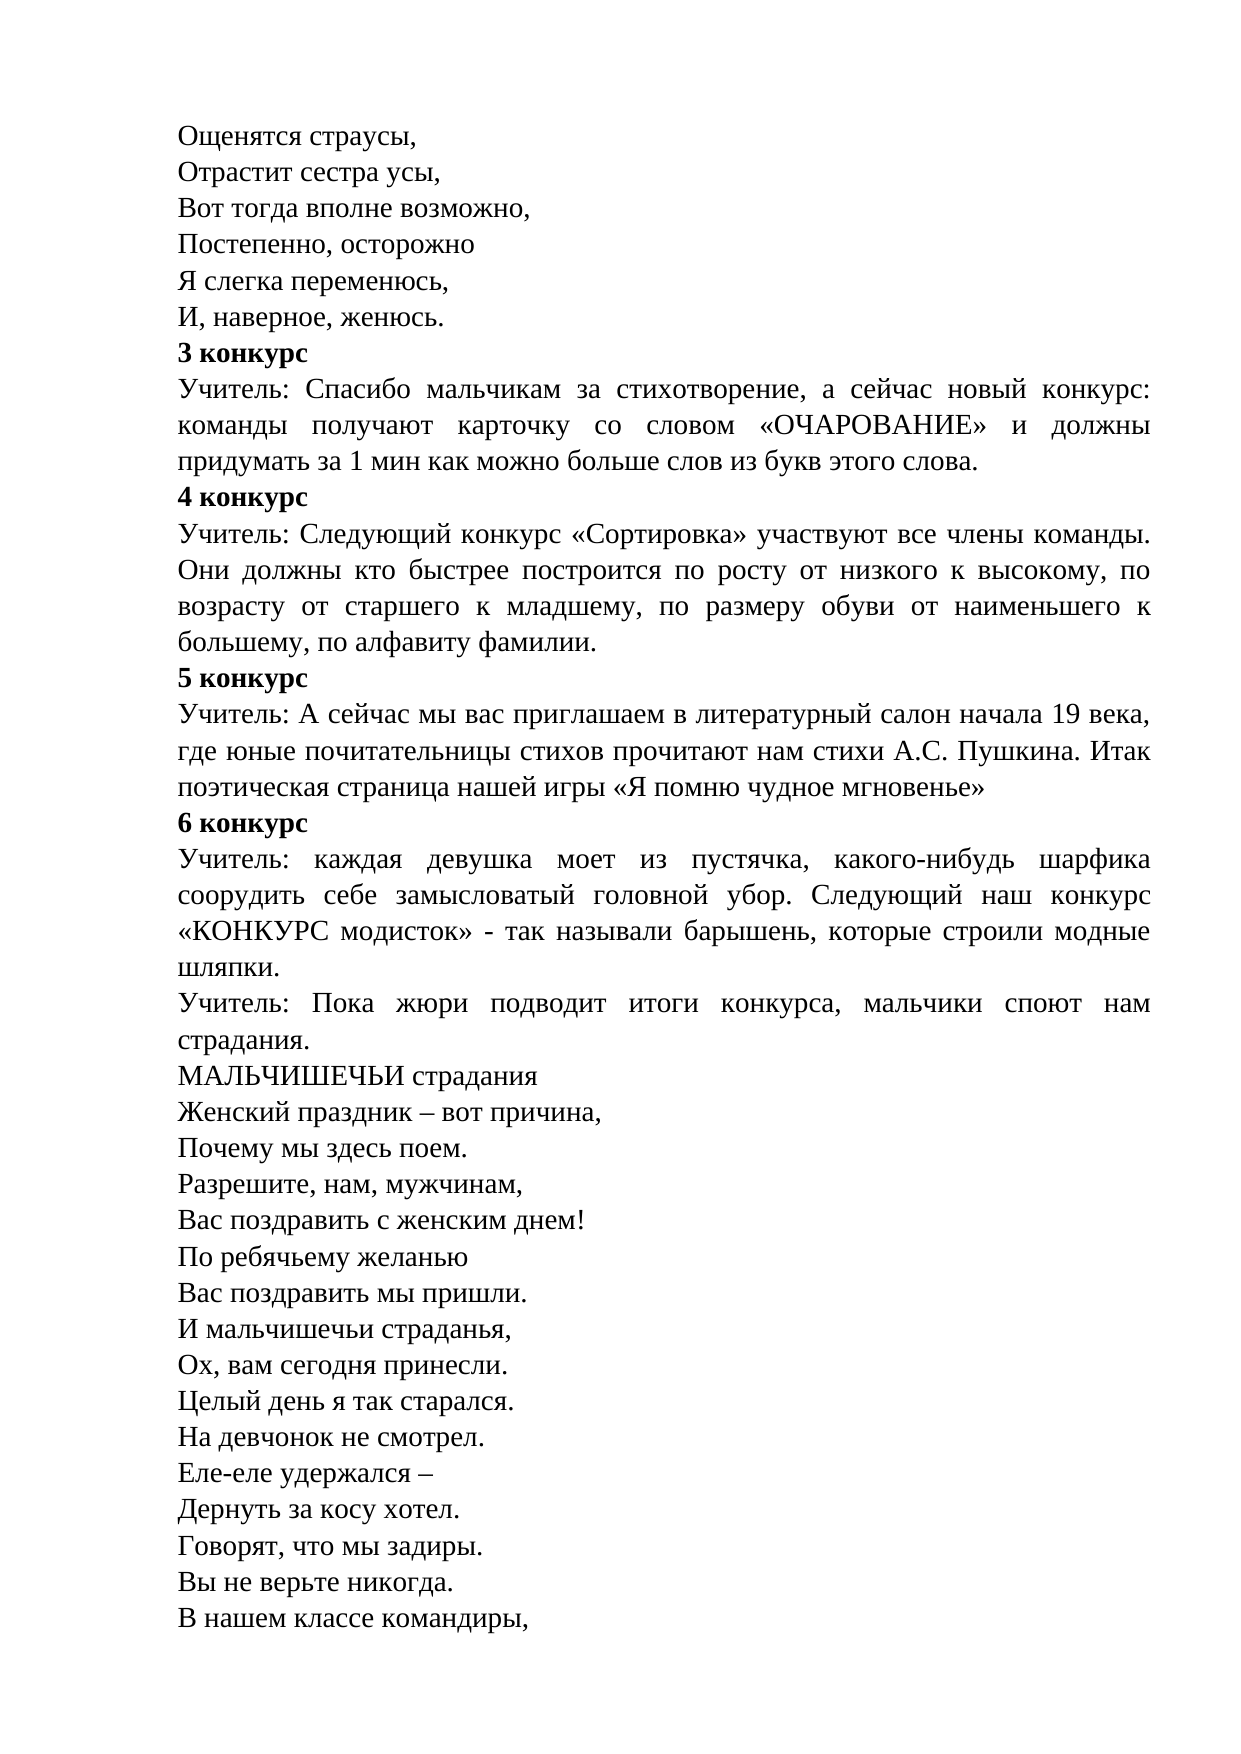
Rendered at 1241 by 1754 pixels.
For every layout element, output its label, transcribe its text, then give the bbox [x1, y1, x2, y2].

text Я слегка переменюсь, [177, 263, 1152, 296]
text Почему мы здесь поем. [177, 1130, 1152, 1164]
text Вас поздравить с женским днем! [177, 1202, 1152, 1236]
text Целый день я так старался. [177, 1383, 1152, 1417]
text Отрастит сестра усы, [177, 154, 1152, 188]
text Учитель: Спасибо мальчикам за стихотворение, а сейчас новый конкурс: команды получают карточку со словом «ОЧАРОВАНИЕ» и должны придумать за 1 мин как можно больше слов из букв этого слова. [177, 371, 1152, 477]
text И мальчишечьи страданья, [177, 1311, 1152, 1344]
text 6 конкурс [177, 805, 1152, 838]
text Вас поздравить мы пришли. [177, 1275, 1152, 1308]
text 5 конкурс [177, 660, 1152, 694]
text Дернуть за косу хотел. [177, 1492, 1152, 1525]
text И, наверное, женюсь. [177, 299, 1152, 332]
text Женский праздник – вот причина, [177, 1094, 1152, 1128]
text Разрешите, нам, мужчинам, [177, 1166, 1152, 1200]
text Ох, вам сегодня принесли. [177, 1347, 1152, 1381]
text Учитель: каждая девушка моет из пустячка, какого-нибудь шарфика соорудить себе замысловатый головной убор. Следующий наш конкурс «КОНКУРС модисток» - так называли барышень, которые строили модные шляпки. [177, 841, 1152, 983]
text На девчонок не смотрел. [177, 1419, 1152, 1453]
text 3 конкурс [177, 335, 1152, 368]
text Учитель: Следующий конкурс «Сортировка» участвуют все члены команды. Они должны кто быстрее построится по росту от низкого к высокому, по возрасту от старшего к младшему, по размеру обуви от наименьшего к большему, по алфавиту фамилии. [177, 516, 1152, 658]
text Ощенятся страусы, [177, 118, 1152, 152]
text Учитель: Пока жюри подводит итоги конкурса, мальчики споют нам страдания. [177, 986, 1152, 1055]
text По ребячьему желанью [177, 1239, 1152, 1272]
text 4 конкурс [177, 479, 1152, 513]
text Вы не верьте никогда. [177, 1564, 1152, 1597]
text В нашем классе командиры, [177, 1600, 1152, 1634]
text Говорят, что мы задиры. [177, 1528, 1152, 1561]
text Учитель: А сейчас мы вас приглашаем в литературный салон начала 19 века, где юные почитательницы стихов прочитают нам стихи А.С. Пушкина. Итак поэтическая страница нашей игры «Я помню чудное мгновенье» [177, 696, 1152, 802]
text Постепенно, осторожно [177, 227, 1152, 260]
text Вот тогда вполне возможно, [177, 190, 1152, 224]
text МАЛЬЧИШЕЧЬИ страдания [177, 1058, 1152, 1091]
text Еле-еле удержался – [177, 1456, 1152, 1489]
